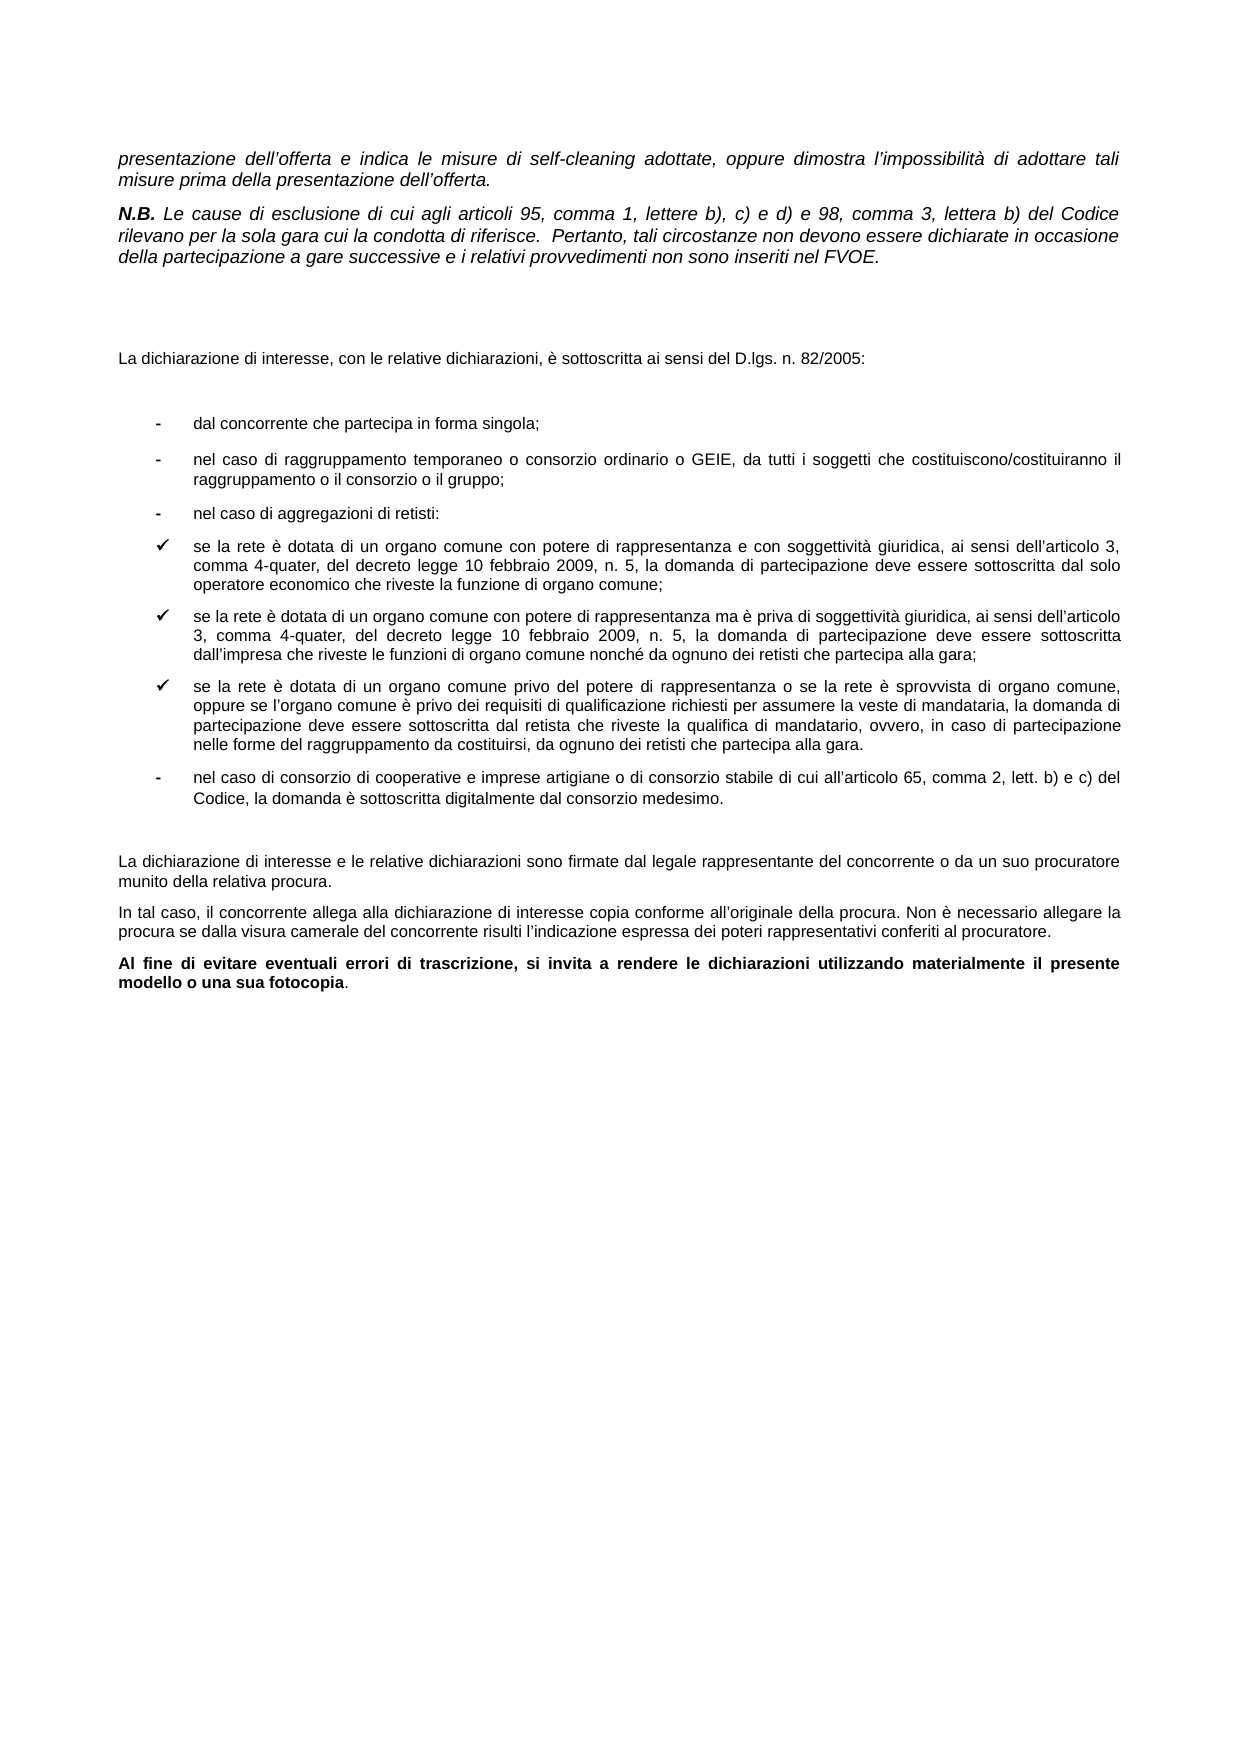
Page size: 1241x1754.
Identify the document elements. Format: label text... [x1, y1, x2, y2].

text N.B. Le cause di esclusione di cui agli articoli 95, comma 1, lettere b), c) e d) e 98, comma 3, lettera b) del Codice rilevano per la sola gara cui la condotta di riferisce. Pertanto, tali circostanze non devono essere dichiarate in occasione della partecipazione a gare successive e i relativi provvedimenti non sono inseriti nel FVOE. [118, 203, 1122, 268]
list se la rete è dotata di un organo comune con potere di rappresentanza e con soggettività giuridica, ai sensi dell’articolo 3, comma 4-quater, del decreto legge 10 febbraio 2009, n. 5, la domanda di partecipazione deve essere sottoscritta dal solo operatore economico che riveste la funzione di organo comune; [156, 537, 1122, 594]
text La dichiarazione di interesse, con le relative dichiarazioni, è sottoscritta ai sensi del D.lgs. n. 82/2005: [118, 348, 1122, 368]
list nel caso di raggruppamento temporaneo o consorzio ordinario o GEIE, da tutti i soggetti che costituiscono/costituiranno il raggruppamento o il consorzio o il gruppo; [156, 447, 1122, 489]
text In tal caso, il concorrente allega alla dichiarazione di interesse copia conforme all’originale della procura. Non è necessario allegare la procura se dalla visura camerale del concorrente risulti l’indicazione espressa dei poteri rappresentativi conferiti al procuratore. [118, 903, 1122, 941]
list nel caso di aggregazioni di retisti: [156, 501, 1122, 524]
text Al fine di evitare eventuali errori di trascrizione, si invita a rendere le dichiarazioni utilizzando materialmente il presente modello o una sua fotocopia. [118, 954, 1122, 992]
list se la rete è dotata di un organo comune privo del potere di rappresentanza o se la rete è sprovvista di organo comune, oppure se l’organo comune è privo dei requisiti di qualificazione richiesti per assumere la veste di mandataria, la domanda di partecipazione deve essere sottoscritta dal retista che riveste la qualifica di mandatario, ovvero, in caso di partecipazione nelle forme del raggruppamento da costituirsi, da ognuno dei retisti che partecipa alla gara. [156, 677, 1122, 754]
list se la rete è dotata di un organo comune con potere di rappresentanza ma è priva di soggettività giuridica, ai sensi dell’articolo 3, comma 4-quater, del decreto legge 10 febbraio 2009, n. 5, la domanda di partecipazione deve essere sottoscritta dall’impresa che riveste le funzioni di organo comune nonché da ognuno dei retisti che partecipa alla gara; [156, 607, 1122, 664]
text La dichiarazione di interesse e le relative dichiarazioni sono firmate dal legale rappresentante del concorrente o da un suo procuratore munito della relativa procura. [118, 852, 1122, 891]
list dal concorrente che partecipa in forma singola; [156, 412, 1122, 434]
list nel caso di consorzio di cooperative e imprese artigiane o di consorzio stabile di cui all’articolo 65, comma 2, lett. b) e c) del Codice, la domanda è sottoscritta digitalmente dal consorzio medesimo. [156, 766, 1122, 808]
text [118, 148, 1122, 191]
